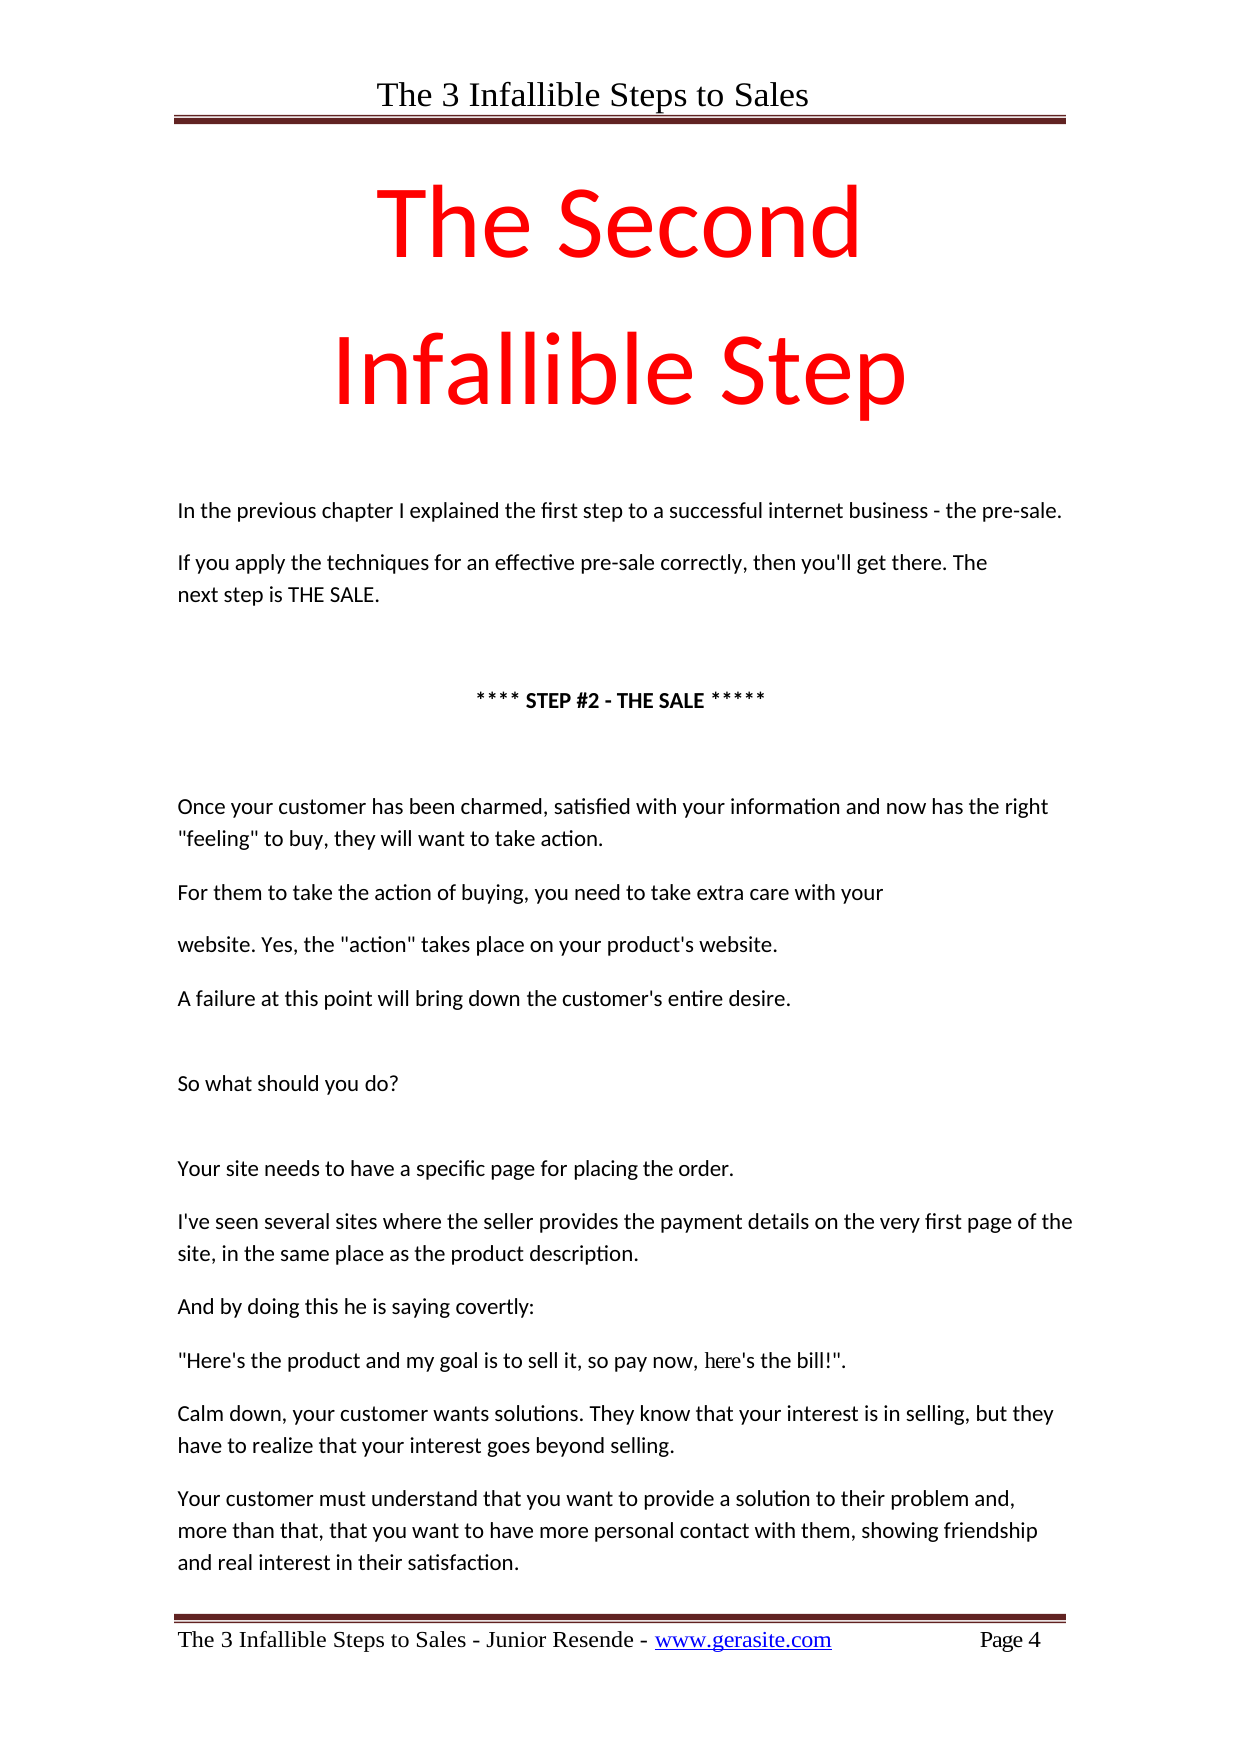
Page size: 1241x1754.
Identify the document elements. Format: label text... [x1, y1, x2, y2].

text Once your customer has been charmed, satisfied with your information and now has the right "feeling" to buy, they will want to take action. [177, 792, 1078, 852]
text Calm down, your customer wants solutions. They know that your interest is in selling, but they have to realize that your interest goes beyond selling. [177, 1399, 1056, 1459]
text "Here's the product and my goal is to sell it, so pay now, here's the bill!". [177, 1346, 1078, 1374]
text Your customer must understand that you want to provide a solution to their problem and, more than that, that you want to have more personal contact with them, showing friendship and real interest in their satisfaction. [177, 1484, 1056, 1576]
text A failure at this point will bring down the customer's entire desire. [177, 984, 1078, 1012]
text **** STEP #2 - THE SALE ***** [177, 686, 1063, 714]
text So what should you do? [177, 1069, 1078, 1097]
text In the previous chapter I explained the first step to a successful internet business - the pre-sale. [177, 496, 1078, 524]
text I've seen several sites where the seller provides the payment details on the very first page of the site, in the same place as the product description. [177, 1207, 1078, 1267]
text If you apply the techniques for an effective pre-sale correctly, then you'll get there. The next step is THE SALE. [177, 548, 998, 608]
text Your site needs to have a specific page for placing the order. [177, 1154, 1078, 1182]
text And by doing this he is saying covertly: [177, 1292, 1078, 1321]
text For them to take the action of buying, you need to take extra care with your website. Yes, the "action" takes place on your product's website. [177, 878, 949, 958]
subtitle The Second Infallible Step [319, 157, 921, 430]
